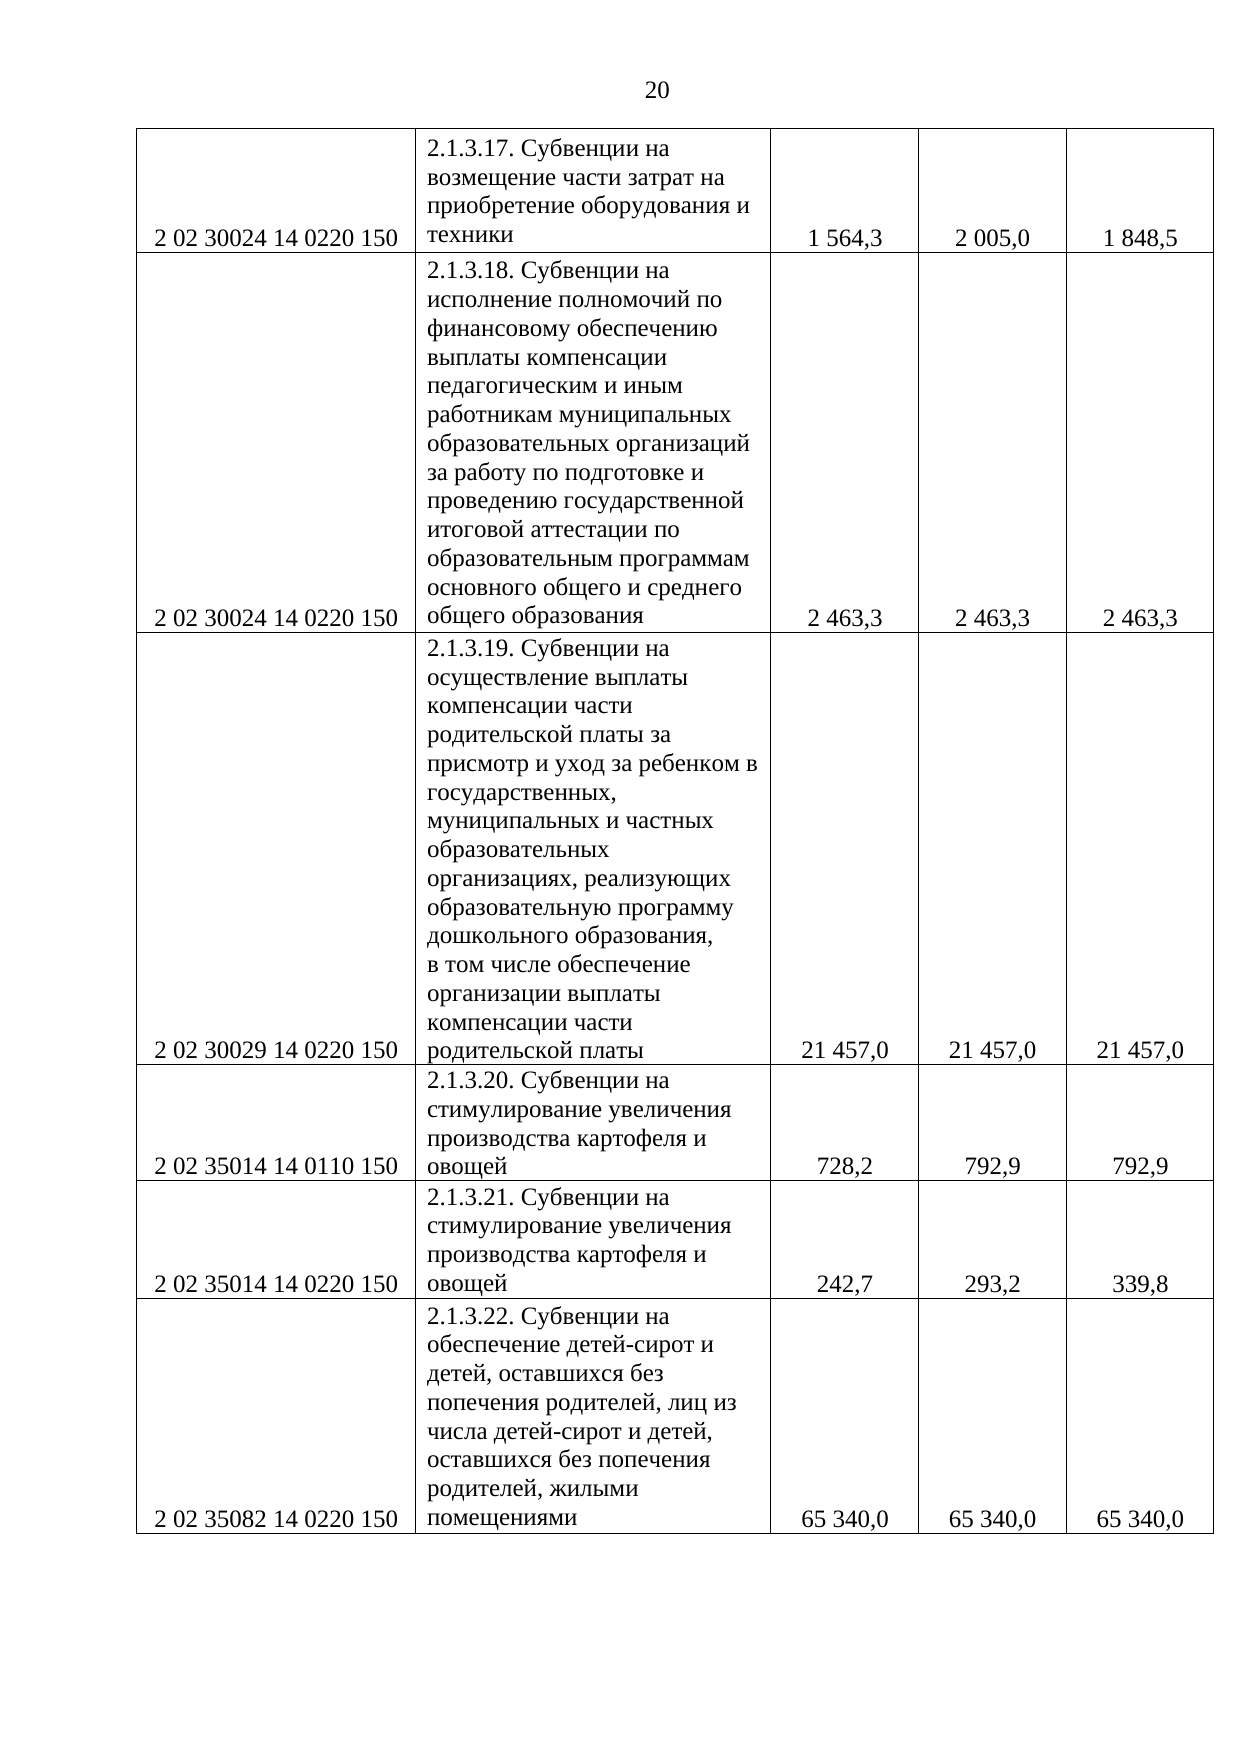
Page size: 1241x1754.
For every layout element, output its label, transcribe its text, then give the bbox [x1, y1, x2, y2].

table_cell 2 02 35014 14 0110 150 [137, 1065, 415, 1180]
table_cell 1 564,3 [771, 129, 918, 252]
table_cell 2 463,3 [1067, 253, 1213, 632]
table_cell 792,9 [919, 1065, 1066, 1180]
table_cell 21 457,0 [771, 633, 918, 1064]
table_cell 65 340,0 [771, 1299, 918, 1533]
table_cell 2.1.3.20. Субвенции на стимулирование увеличения производства картофеля и овощей [416, 1065, 770, 1180]
table_cell 2.1.3.21. Субвенции на стимулирование увеличения производства картофеля и овощей [416, 1181, 770, 1297]
table_cell 293,2 [919, 1181, 1066, 1297]
table_cell 2 02 35014 14 0220 150 [137, 1181, 415, 1297]
table_cell 2 463,3 [771, 253, 918, 632]
table_cell 2.1.3.18. Субвенции на исполнение полномочий по финансовому обеспечению выплаты компенсации педагогическим и иным работникам муниципальных образовательных организаций за работу по подготовке и проведению государственной итоговой аттестации по образовательным программам основного общего и среднего общего образования [416, 253, 770, 632]
table_cell 2 02 30024 14 0220 150 [137, 253, 415, 632]
table_cell 728,2 [771, 1065, 918, 1180]
table_cell 1 848,5 [1067, 129, 1213, 252]
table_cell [137, 129, 415, 252]
table_cell 2.1.3.17. Субвенции на возмещение части затрат на приобретение оборудования и техники [416, 129, 770, 252]
table_cell 21 457,0 [919, 633, 1066, 1064]
table_cell 792,9 [1067, 1065, 1213, 1180]
table_cell 242,7 [771, 1181, 918, 1297]
table_cell 2.1.3.19. Субвенции на осуществление выплаты компенсации части родительской платы за присмотр и уход за ребенком в государственных, муниципальных и частных образовательных организациях, реализующих образовательную программу дошкольного образования, в том числе обеспечение организации выплаты компенсации части родительской платы [416, 633, 770, 1064]
table_cell 339,8 [1067, 1181, 1213, 1297]
table_cell 65 340,0 [1067, 1299, 1213, 1533]
table_cell 21 457,0 [1067, 633, 1213, 1064]
table_cell 2 463,3 [919, 253, 1066, 632]
table_cell 2 005,0 [919, 129, 1066, 252]
table_cell 2 02 35082 14 0220 150 [137, 1299, 415, 1533]
table_cell 2.1.3.22. Субвенции на обеспечение детей-сирот и детей, оставшихся без попечения родителей, лиц из числа детей-сирот и детей, оставшихся без попечения родителей, жилыми помещениями [416, 1299, 770, 1533]
table_cell 65 340,0 [919, 1299, 1066, 1533]
table_cell 2 02 30029 14 0220 150 [137, 633, 415, 1064]
